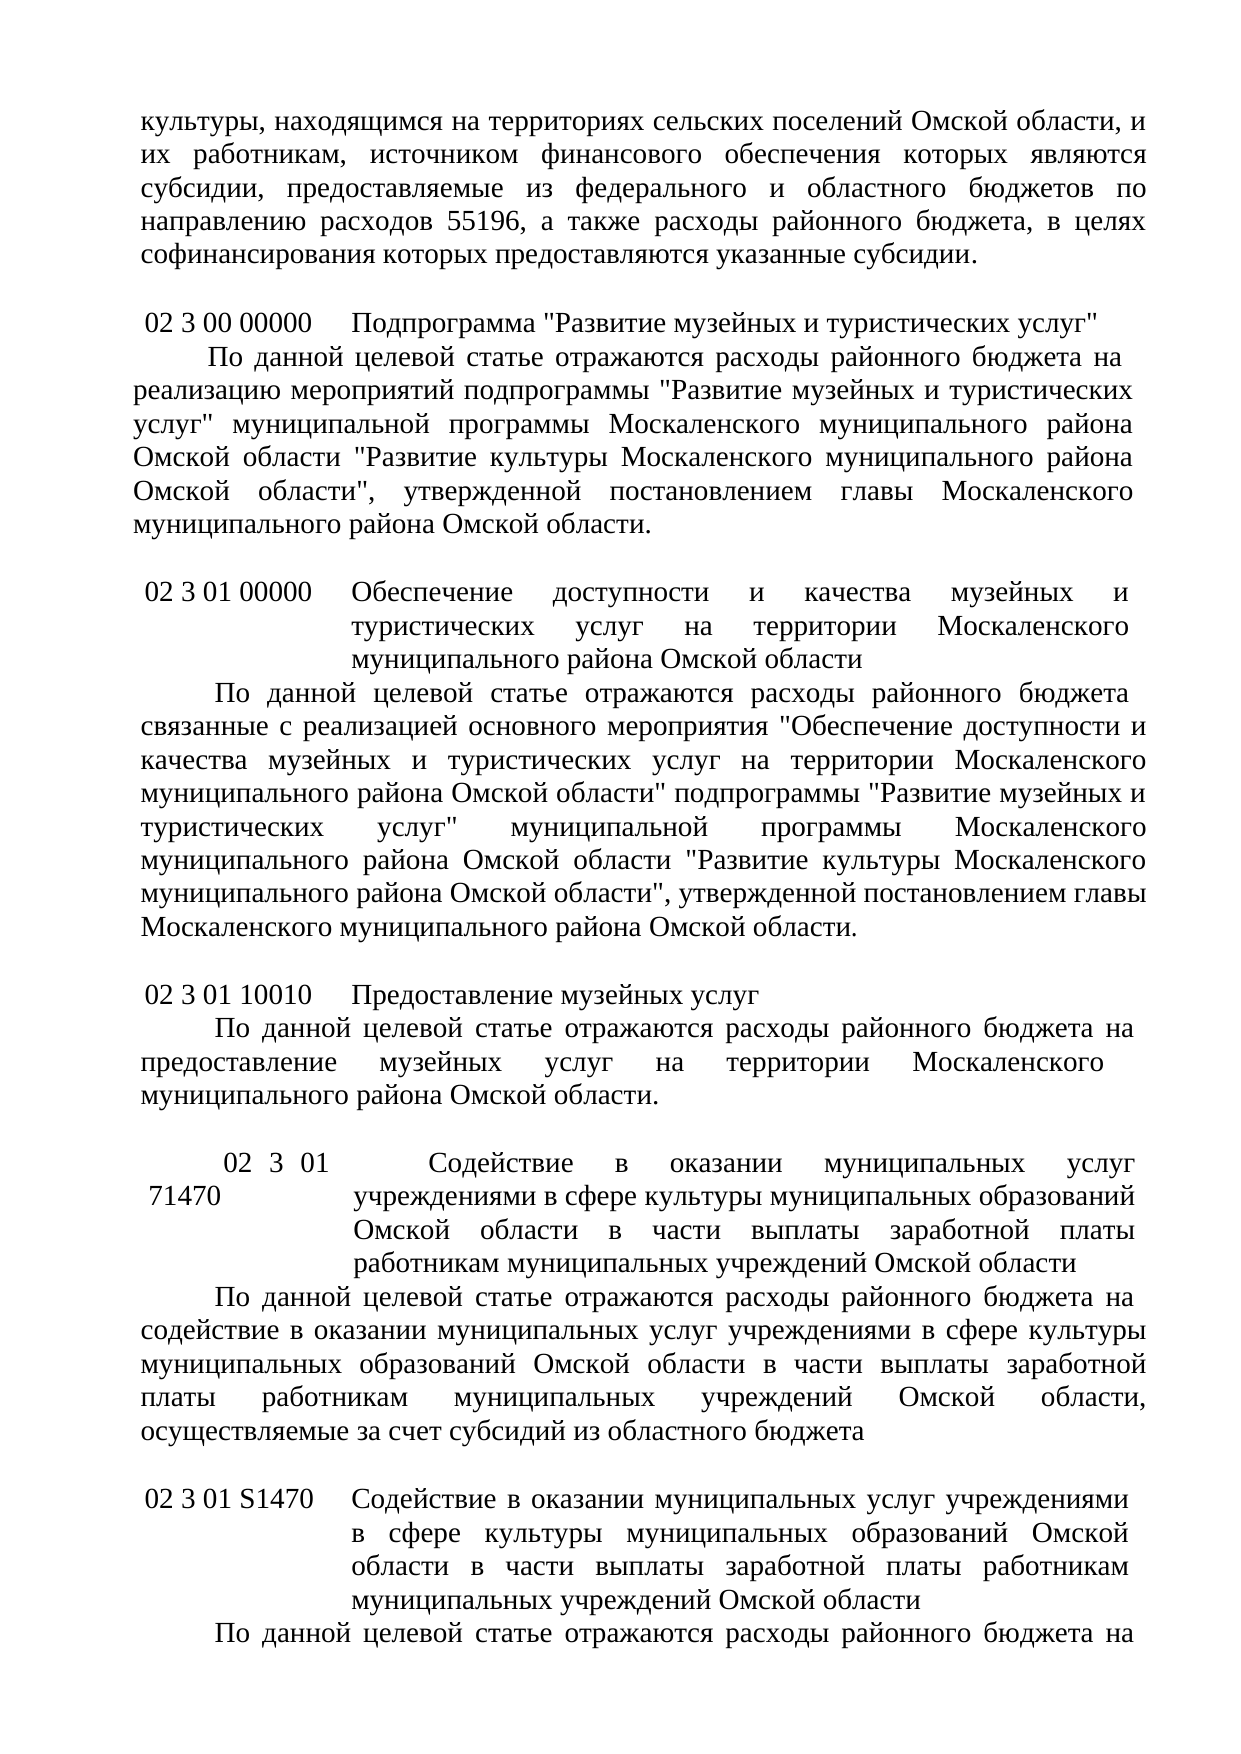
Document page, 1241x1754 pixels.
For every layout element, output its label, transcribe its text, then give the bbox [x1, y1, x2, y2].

table_header Содействие в оказании муниципальных услуг учреждениями в сфере культуры муниципальных образований Омской области в части выплаты заработной платы работникам муниципальных учреждений Омской области [340, 1481, 1141, 1615]
table_header 02 3 00 00000 [133, 305, 340, 338]
table_header Подпрограмма "Развитие музейных и туристических услуг" [340, 305, 1141, 338]
table_header Содействие в оказании муниципальных услуг учреждениями в сфере культуры муниципальных образований Омской области в части выплаты заработной платы работникам муниципальных учреждений Омской области [342, 1145, 1148, 1279]
table_header Обеспечение доступности и качества музейных и туристических услуг на территории Москаленского муниципального района Омской области [340, 575, 1141, 675]
table_header 02 3 01 00000 [133, 575, 340, 675]
table_header 02 3 01 71470 [137, 1145, 342, 1279]
table_header 02 3 01 10010 [133, 977, 340, 1010]
table_header Предоставление музейных услуг [340, 977, 1141, 1010]
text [140, 1616, 1147, 1649]
text По данной целевой статье отражаются расходы районного бюджета на предоставление музейных услуг на территории Москаленского муниципального района Омской области. [140, 1011, 1147, 1111]
text По данной целевой статье отражаются расходы районного бюджета связанные с реализацией основного мероприятия "Обеспечение доступности и качества музейных и туристических услуг на территории Москаленского муниципального района Омской области" подпрограммы "Развитие музейных и туристических услуг" муниципальной программы Москаленского муниципального района Омской области "Развитие культуры Москаленского муниципального района Омской области", утвержденной постановлением главы Москаленского муниципального района Омской области. [140, 676, 1147, 943]
text По данной целевой статье отражаются расходы районного бюджета на реализацию мероприятий подпрограммы "Развитие музейных и туристических услуг" муниципальной программы Москаленского муниципального района Омской области "Развитие культуры Москаленского муниципального района Омской области", утвержденной постановлением главы Москаленского муниципального района Омской области. [133, 339, 1134, 540]
text По данной целевой статье отражаются расходы районного бюджета на содействие в оказании муниципальных услуг учреждениями в сфере культуры муниципальных образований Омской области в части выплаты заработной платы работникам муниципальных учреждений Омской области, осуществляемые за счет субсидий из областного бюджета [140, 1279, 1147, 1447]
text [140, 103, 1147, 271]
table_header 02 3 01 S1470 [133, 1481, 340, 1615]
